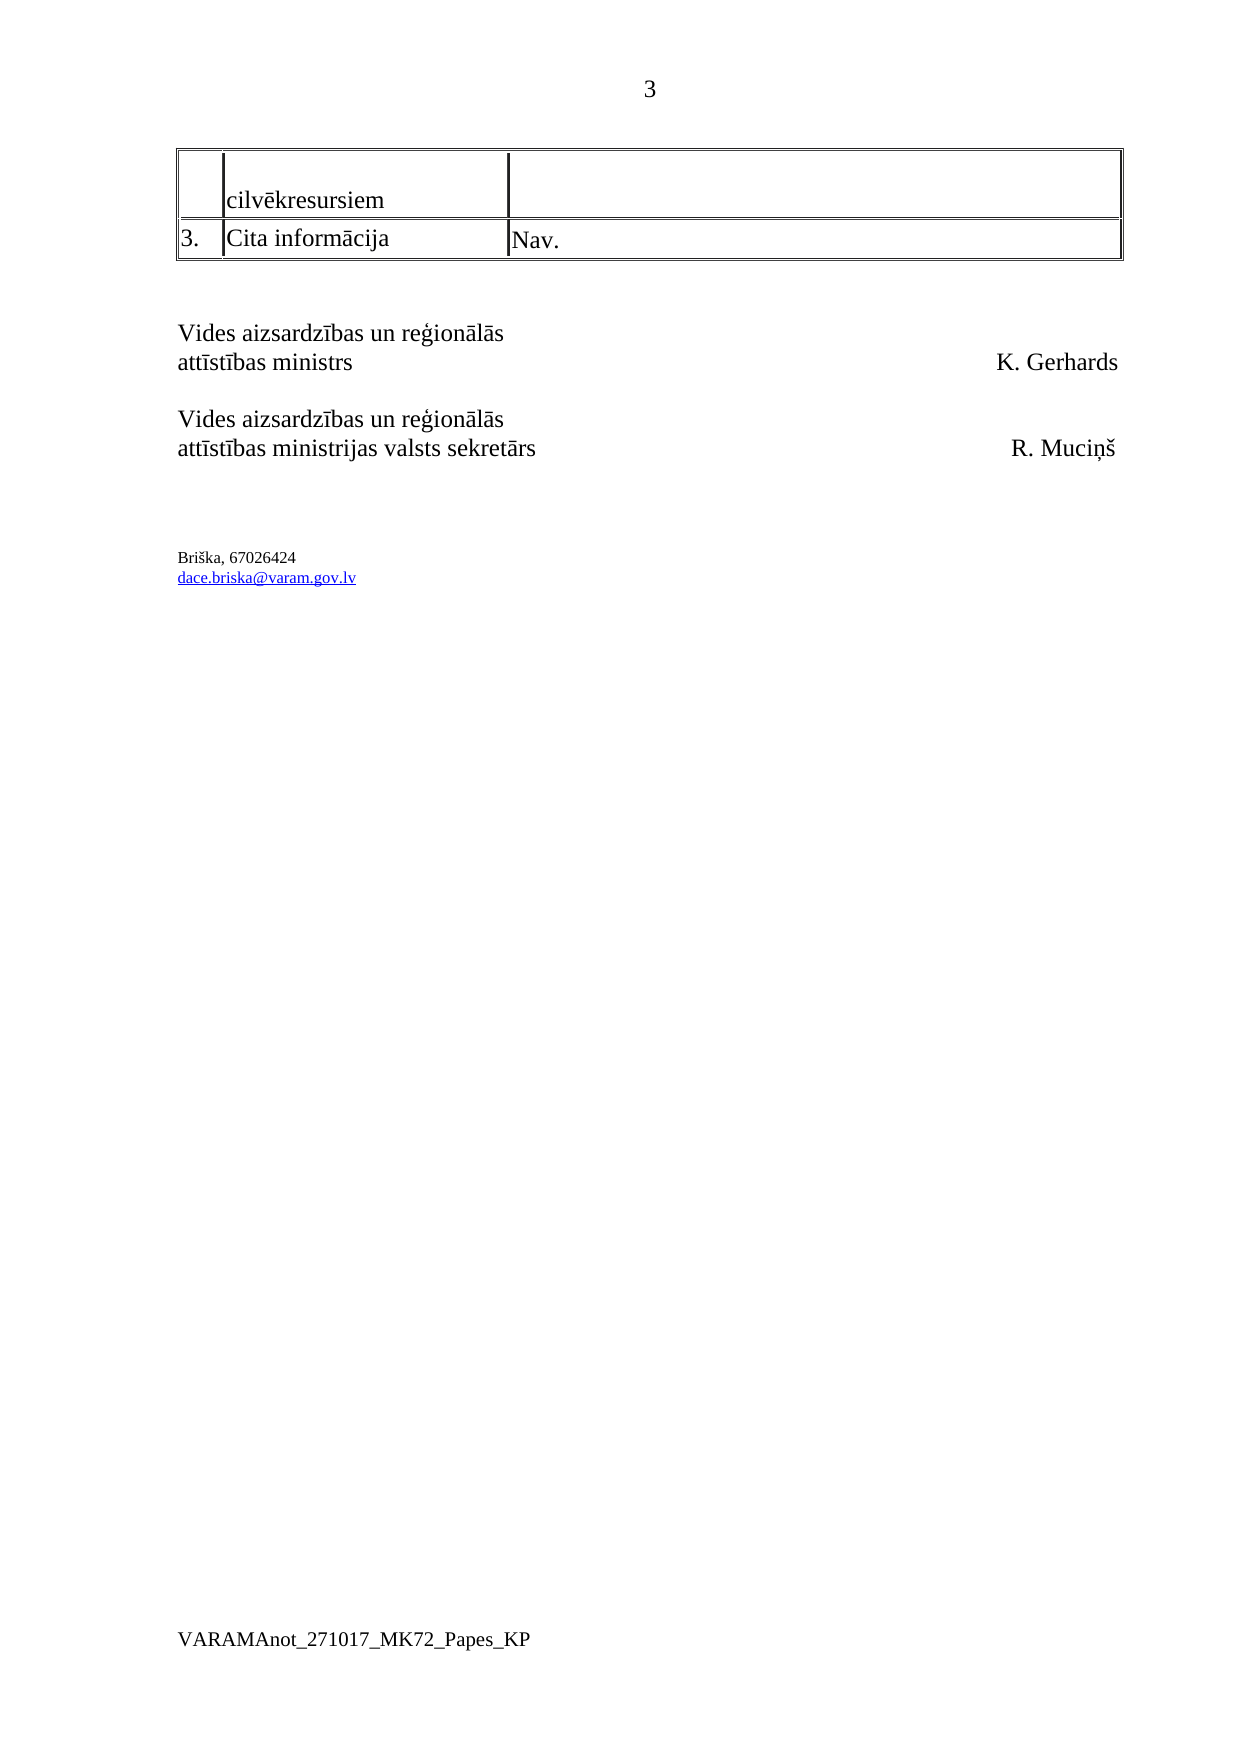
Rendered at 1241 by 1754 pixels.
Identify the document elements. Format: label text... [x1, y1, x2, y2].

text Briška, 67026424 [177, 548, 1122, 567]
table_cell 3. [177, 217, 223, 257]
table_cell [223, 151, 508, 217]
text Vides aizsardzības un reģionālās [177, 318, 1122, 347]
table_cell 2. [177, 149, 223, 217]
table_cell Nav. [508, 217, 1122, 257]
table_cell Cita informācija [223, 220, 508, 257]
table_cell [508, 151, 1120, 217]
text dace.briska@varam.gov.lv [177, 567, 1122, 587]
text attīstības ministrs K. Gerhards [177, 347, 1122, 376]
text attīstības ministrijas valsts sekretārs R. Muciņš [177, 433, 1122, 462]
text Vides aizsardzības un reģionālās [177, 404, 1122, 433]
